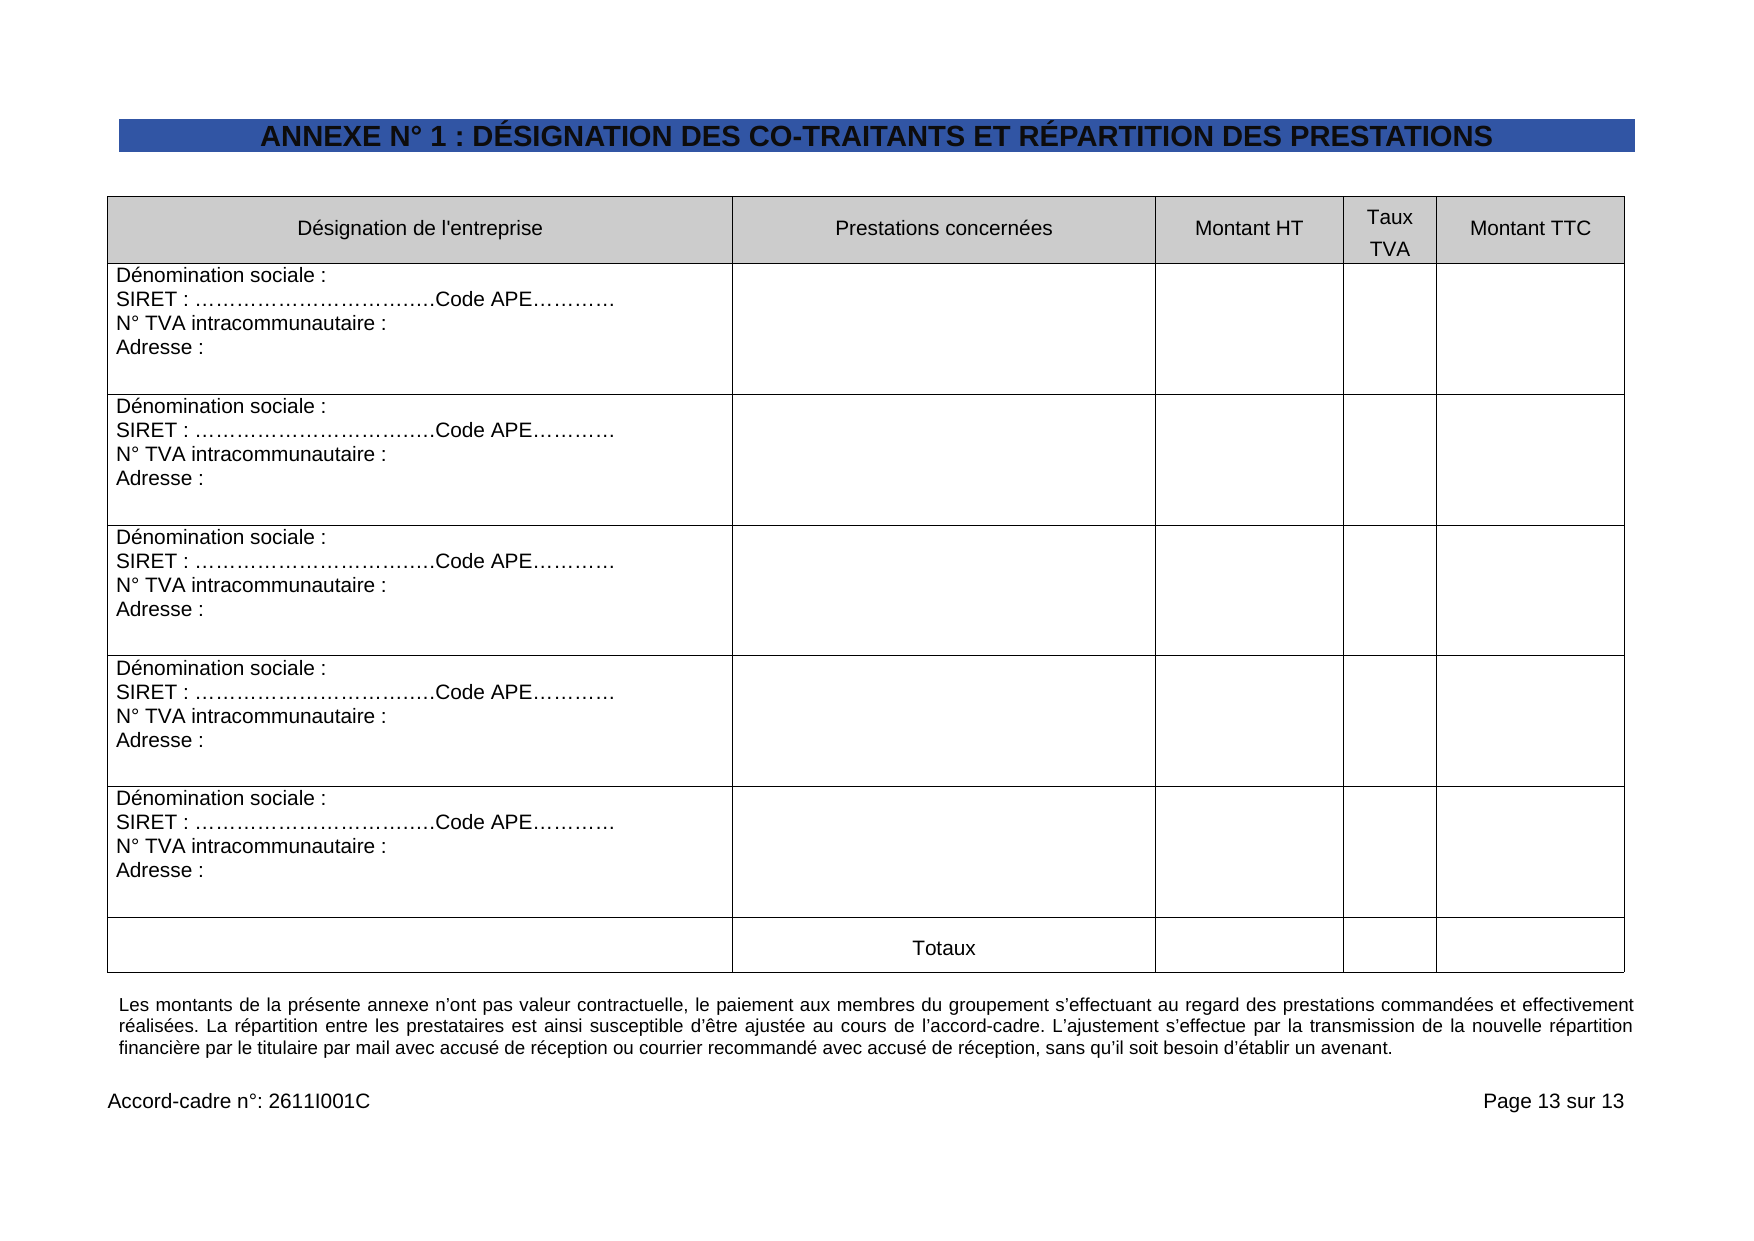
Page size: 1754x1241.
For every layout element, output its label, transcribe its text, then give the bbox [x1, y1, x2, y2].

table_cell [1437, 264, 1624, 394]
table_cell [1156, 918, 1343, 972]
table_cell [108, 918, 732, 972]
table_header Montant TTC [1437, 197, 1624, 263]
table_cell [1156, 395, 1343, 525]
table_cell [1344, 918, 1436, 972]
table_cell [733, 526, 1155, 655]
table_cell [1156, 264, 1343, 394]
table_cell [1344, 787, 1436, 917]
table_cell [1156, 787, 1343, 917]
table_cell Dénomination sociale : SIRET : ………………………….….Code APE………… N° TVA intracommunautaire : Adresse : [108, 656, 732, 786]
table_cell Dénomination sociale : SIRET : ………………………….….Code APE………… N° TVA intracommunautaire : Adresse : [108, 526, 732, 655]
table_cell Dénomination sociale : SIRET : ………………………….….Code APE………… N° TVA intracommunautaire : Adresse : [108, 264, 732, 394]
table_header Désignation de l'entreprise [108, 197, 732, 263]
table_cell [733, 656, 1155, 786]
table_cell [1344, 526, 1436, 655]
text Les montants de la présente annexe n’ont pas valeur contractuelle, le paiement aux membres du groupement s’effectuant au regard des prestations commandées et effectivement réalisées. La répartition entre les prestataires est ainsi susceptible d’être ajustée au cours de l’accord-cadre. L’ajustement s’effectue par la transmission de la nouvelle répartition financière par le titulaire par mail avec accusé de réception ou courrier recommandé avec accusé de réception, sans qu’il soit besoin d’établir un avenant. [119, 994, 1635, 1058]
table_cell [1344, 656, 1436, 786]
table_cell [1344, 264, 1436, 394]
table_header Taux TVA [1344, 197, 1436, 263]
table_cell [733, 395, 1155, 525]
table_cell [733, 787, 1155, 917]
table_cell Dénomination sociale : SIRET : ………………………….….Code APE………… N° TVA intracommunautaire : Adresse : [108, 787, 732, 917]
table_header Montant HT [1156, 197, 1343, 263]
table_cell [1437, 787, 1624, 917]
table_cell [1437, 918, 1624, 972]
table_cell [1437, 395, 1624, 525]
table_cell Dénomination sociale : SIRET : ………………………….….Code APE………… N° TVA intracommunautaire : Adresse : [108, 395, 732, 525]
table_cell [733, 264, 1155, 394]
table_cell [1344, 395, 1436, 525]
table_cell Totaux [733, 918, 1155, 972]
subtitle ANNEXE N° 1 : DÉSIGNATION DES CO-TRAITANTS ET RÉPARTITION DES PRESTATIONS [119, 119, 1635, 152]
table_header Prestations concernées [733, 197, 1155, 263]
table_cell [1156, 656, 1343, 786]
table_cell [1437, 656, 1624, 786]
table_cell [1437, 526, 1624, 655]
table_cell [1156, 526, 1343, 655]
